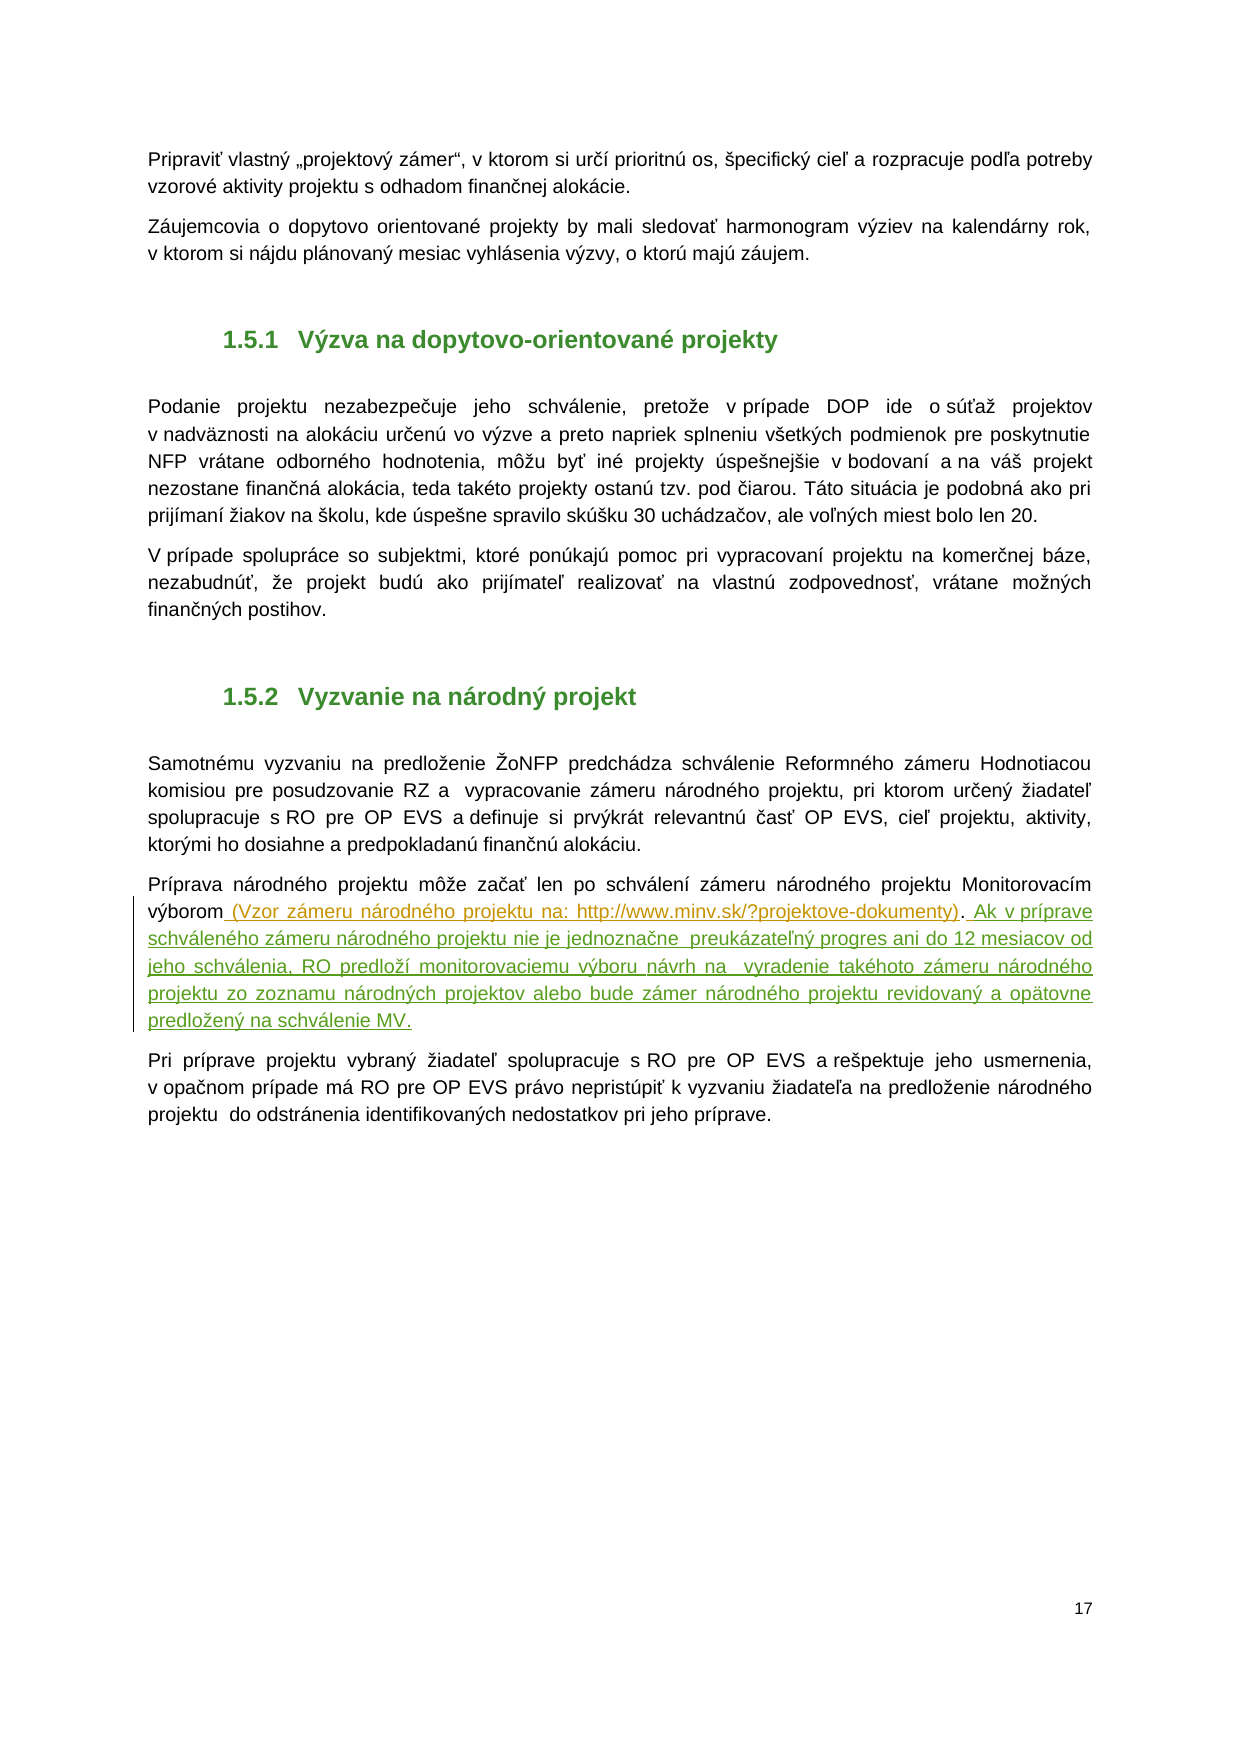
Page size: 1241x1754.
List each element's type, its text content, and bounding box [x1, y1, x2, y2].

text Samotnému vyzvaniu na predloženie ŽoNFP predchádza schválenie Reformného zámeru Hodnotiacou komisiou pre posudzovanie RZ a vypracovanie zámeru národného projektu, pri ktorom určený žiadateľ spolupracuje s RO pre OP EVS a definuje si prvýkrát relevantnú časť OP EVS, cieľ projektu, aktivity, ktorými ho dosiahne a predpokladanú finančnú alokáciu. [148, 752, 1092, 856]
text Príprava národného projektu môže začať len po schválení zámeru národného projektu Monitorovacím výborom. [148, 975, 1092, 1002]
list V prípade spolupráce so subjektmi, ktoré ponúkajú pomoc pri vypracovaní projektu na komerčnej báze, nezabudnúť, že projekt budú ako prijímateľ realizovať na vlastnú zodpovednosť, vrátane možných finančných postihov. [148, 544, 1092, 621]
text Príprava národného projektu môže začať len po schválení zámeru národného projektu Monitorovacím výborom. [148, 1003, 1092, 1032]
text Pri príprave projektu vybraný žiadateľ spolupracuje s RO pre OP EVS a rešpektuje jeho usmernenia, v opačnom prípade má RO pre OP EVS právo nepristúpiť k vyzvaniu žiadateľa na predloženie národného projektu do odstránenia identifikovaných nedostatkov pri jeho príprave. [148, 1048, 1092, 1126]
list Pripraviť vlastný „projektový zámer“, v ktorom si určí prioritnú os, špecifický cieľ a rozpracuje podľa potreby vzorové aktivity projektu s odhadom finančnej alokácie. [148, 148, 1092, 198]
subtitle 1.5.1 Výzva na dopytovo-orientované projekty [223, 325, 1092, 354]
subtitle 1.5.2 Vyzvanie na národný projekt [223, 682, 1092, 710]
text Príprava národného projektu môže začať len po schválení zámeru národného projektu Monitorovacím výborom. [148, 873, 1092, 947]
list Podanie projektu nezabezpečuje jeho schválenie, pretože v prípade DOP ide o súťaž projektov v nadväznosti na alokáciu určenú vo výzve a preto napriek splneniu všetkých podmienok pre poskytnutie NFP vrátane odborného hodnotenia, môžu byť iné projekty úspešnejšie v bodovaní a na váš projekt nezostane finančná alokácia, teda takéto projekty ostanú tzv. pod čiarou. Táto situácia je podobná ako pri prijímaní žiakov na školu, kde úspešne spravilo skúšku 30 uchádzačov, ale voľných miest bolo len 20. [148, 395, 1092, 527]
list Záujemcovia o dopytovo orientované projekty by mali sledovať harmonogram výziev na kalendárny rok, v ktorom si nájdu plánovaný mesiac vyhlásenia výzvy, o ktorú majú záujem. [148, 214, 1092, 264]
text Príprava národného projektu môže začať len po schválení zámeru národného projektu Monitorovacím výborom. [148, 948, 1092, 974]
